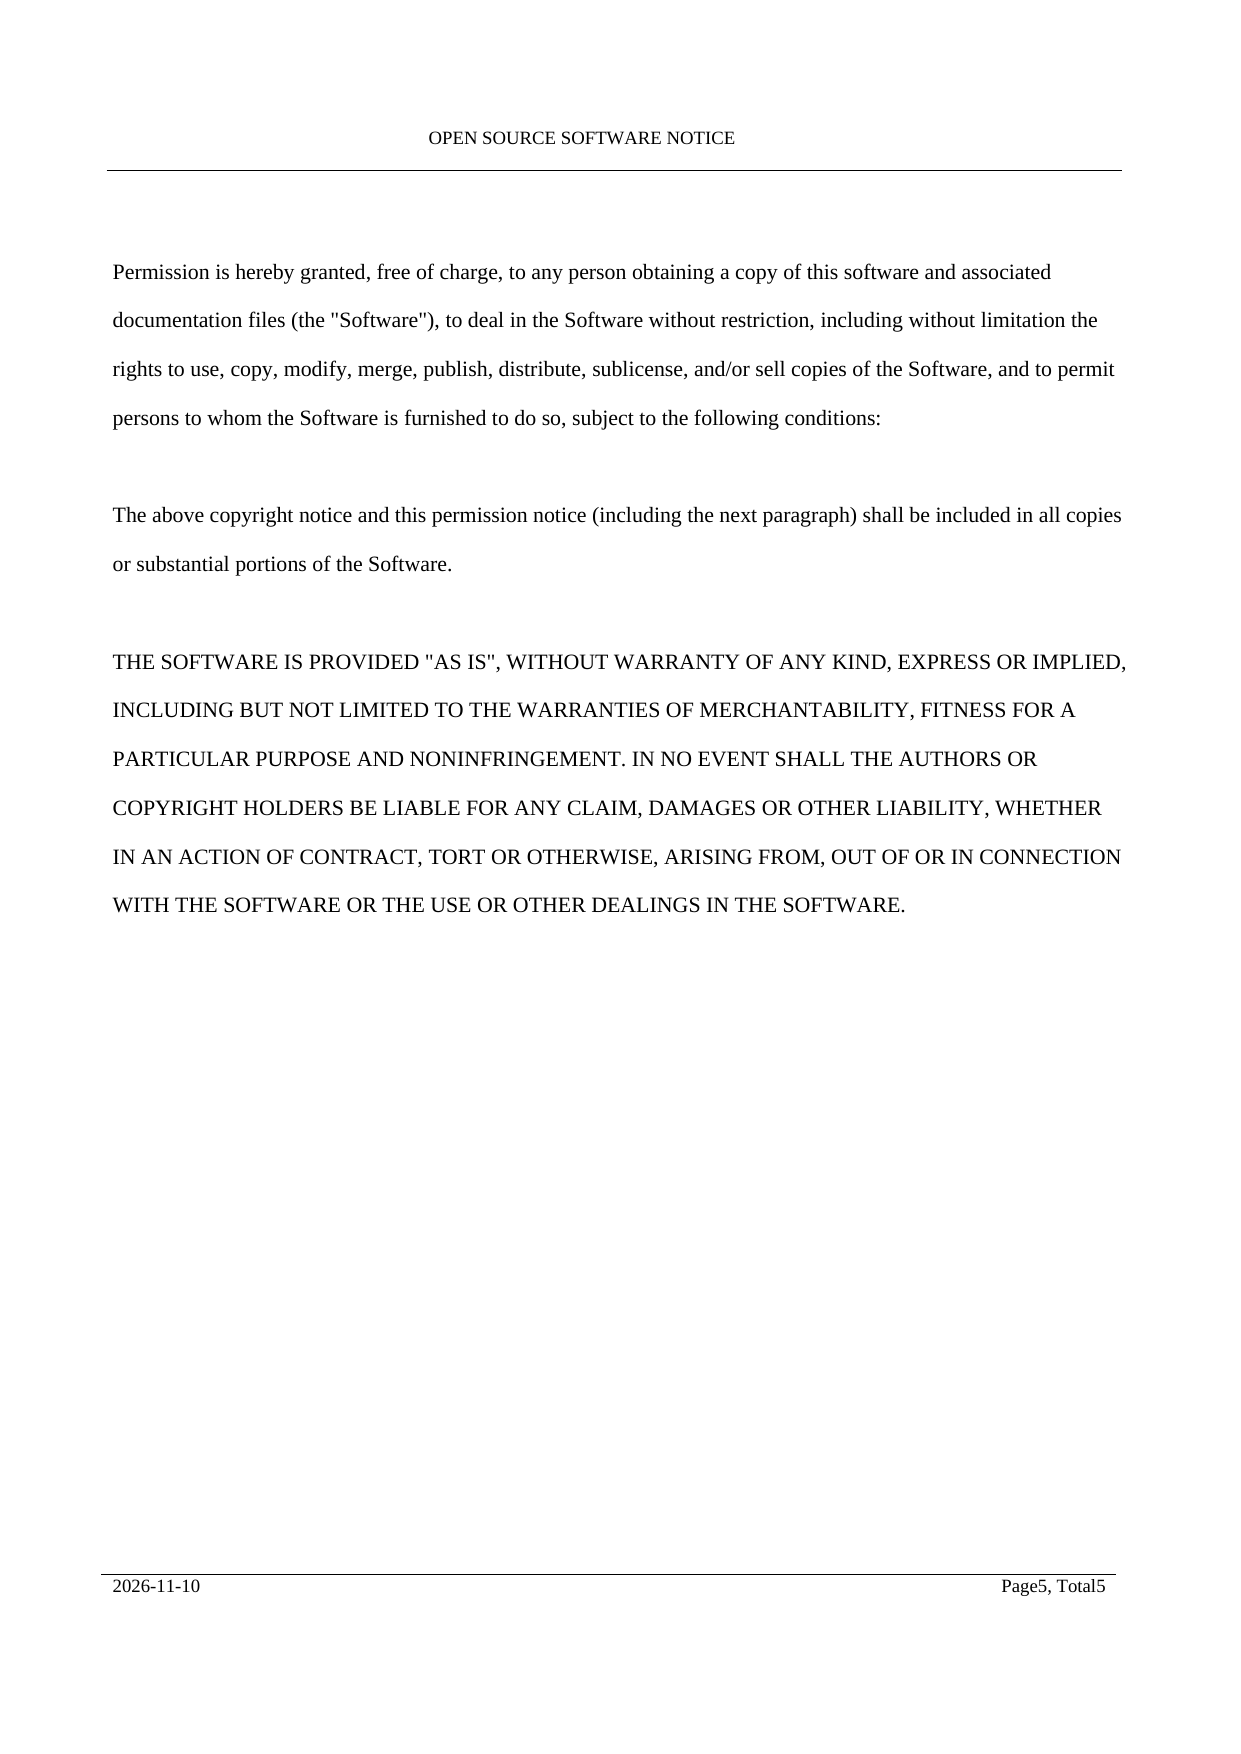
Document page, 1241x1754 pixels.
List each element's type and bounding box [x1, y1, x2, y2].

text [112, 206, 1128, 921]
